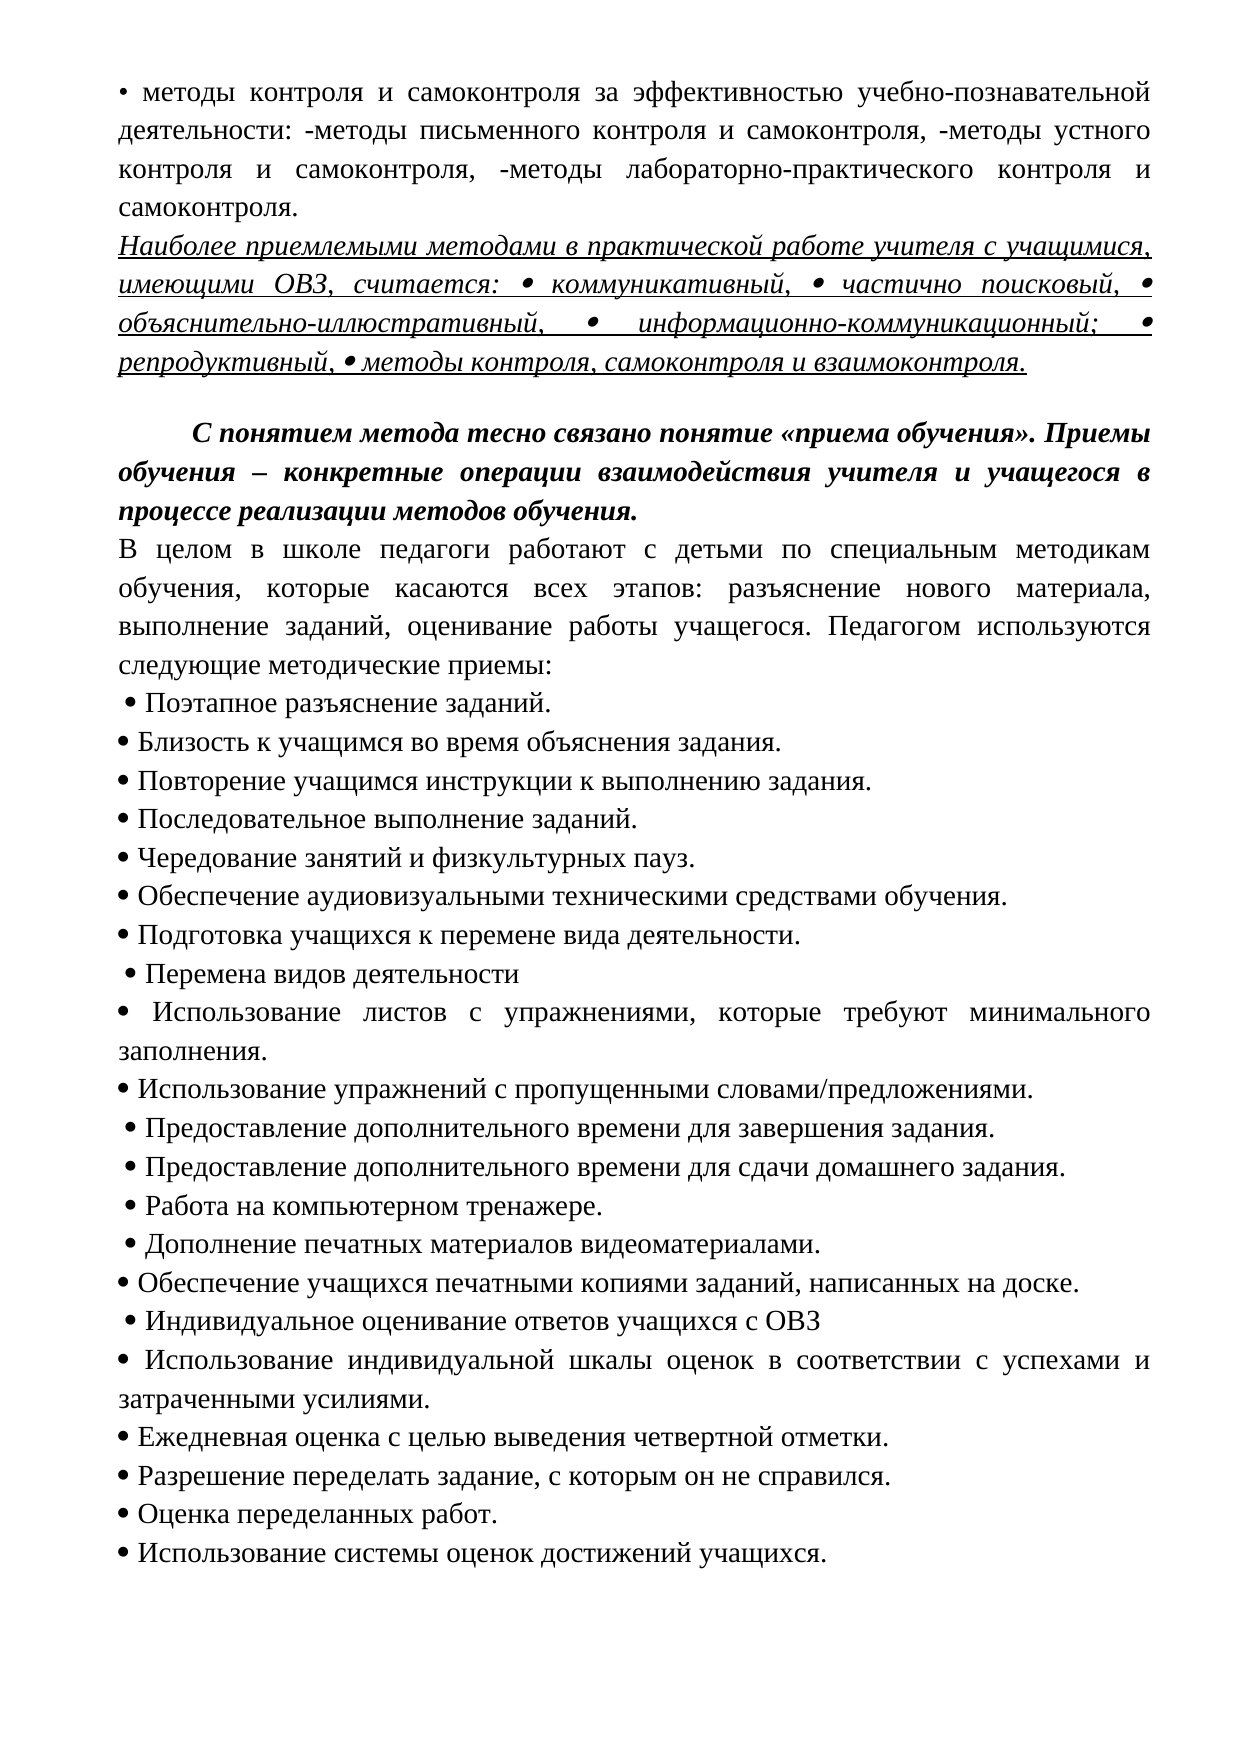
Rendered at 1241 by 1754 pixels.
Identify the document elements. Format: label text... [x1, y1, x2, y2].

list Ежедневная оценка с целью выведения четвертной отметки. [118, 1419, 1152, 1453]
list Обеспечение учащихся печатными копиями заданий, написанных на доске. [118, 1265, 1152, 1298]
list Наиболее приемлемыми методами в практической работе учителя с учащимися, имеющими ОВЗ, считается: коммуникативный, частично поисковый, объяснительно-иллюстративный, информационно-коммуникационный; репродуктивный, методы контроля, самоконтроля и взаимоконтроля. [118, 228, 1152, 257]
list Предоставление дополнительного времени для завершения задания. [118, 1110, 1152, 1144]
list Поэтапное разъяснение заданий. [118, 685, 1152, 719]
list Индивидуальное оценивание ответов учащихся с ОВЗ [118, 1303, 1152, 1337]
list С понятием метода тесно связано понятие «приема обучения». Приемы обучения – конкретные операции взаимодействия учителя и учащегося в процессе реализации методов обучения. [118, 416, 1152, 526]
list Близость к учащимся во время объяснения задания. [118, 724, 1152, 758]
list Использование индивидуальной шкалы оценок в соответствии с успехами и затраченными усилиями. [118, 1342, 1152, 1414]
list Работа на компьютерном тренажере. [118, 1188, 1152, 1221]
list Использование упражнений с пропущенными словами/предложениями. [118, 1072, 1152, 1105]
list Перемена видов деятельности [118, 956, 1152, 989]
list Повторение учащимся инструкции к выполнению задания. [118, 763, 1152, 796]
list Наиболее приемлемыми методами в практической работе учителя с учащимися, имеющими ОВЗ, считается: коммуникативный, частично поисковый, объяснительно-иллюстративный, информационно-коммуникационный; репродуктивный, методы контроля, самоконтроля и взаимоконтроля. [118, 336, 1152, 377]
list Разрешение переделать задание, с которым он не справился. [118, 1458, 1152, 1492]
list Оценка переделанных работ. [118, 1497, 1152, 1530]
list Подготовка учащихся к перемене вида деятельности. [118, 917, 1152, 951]
list Наиболее приемлемыми методами в практической работе учителя с учащимися, имеющими ОВЗ, считается: коммуникативный, частично поисковый, объяснительно-иллюстративный, информационно-коммуникационный; репродуктивный, методы контроля, самоконтроля и взаимоконтроля. [118, 259, 1152, 296]
list Наиболее приемлемыми методами в практической работе учителя с учащимися, имеющими ОВЗ, считается: коммуникативный, частично поисковый, объяснительно-иллюстративный, информационно-коммуникационный; репродуктивный, методы контроля, самоконтроля и взаимоконтроля. [118, 297, 1152, 334]
list • методы контроля и самоконтроля за эффективностью учебно-познавательной деятельности: -методы письменного контроля и самоконтроля, -методы устного контроля и самоконтроля, -методы лабораторно-практического контроля и самоконтроля. [118, 74, 1152, 223]
list Использование системы оценок достижений учащихся. [118, 1535, 1152, 1569]
list Обеспечение аудиовизуальными техническими средствами обучения. [118, 878, 1152, 912]
list Предоставление дополнительного времени для сдачи домашнего задания. [118, 1149, 1152, 1183]
list Чередование занятий и физкультурных пауз. [118, 840, 1152, 873]
list В целом в школе педагоги работают с детьми по специальным методикам обучения, которые касаются всех этапов: разъяснение нового материала, выполнение заданий, оценивание работы учащегося. Педагогом используются следующие методические приемы: [118, 531, 1152, 680]
list Дополнение печатных материалов видеоматериалами. [118, 1226, 1152, 1260]
list Последовательное выполнение заданий. [118, 801, 1152, 835]
list Использование листов с упражнениями, которые требуют минимального заполнения. [118, 994, 1152, 1067]
